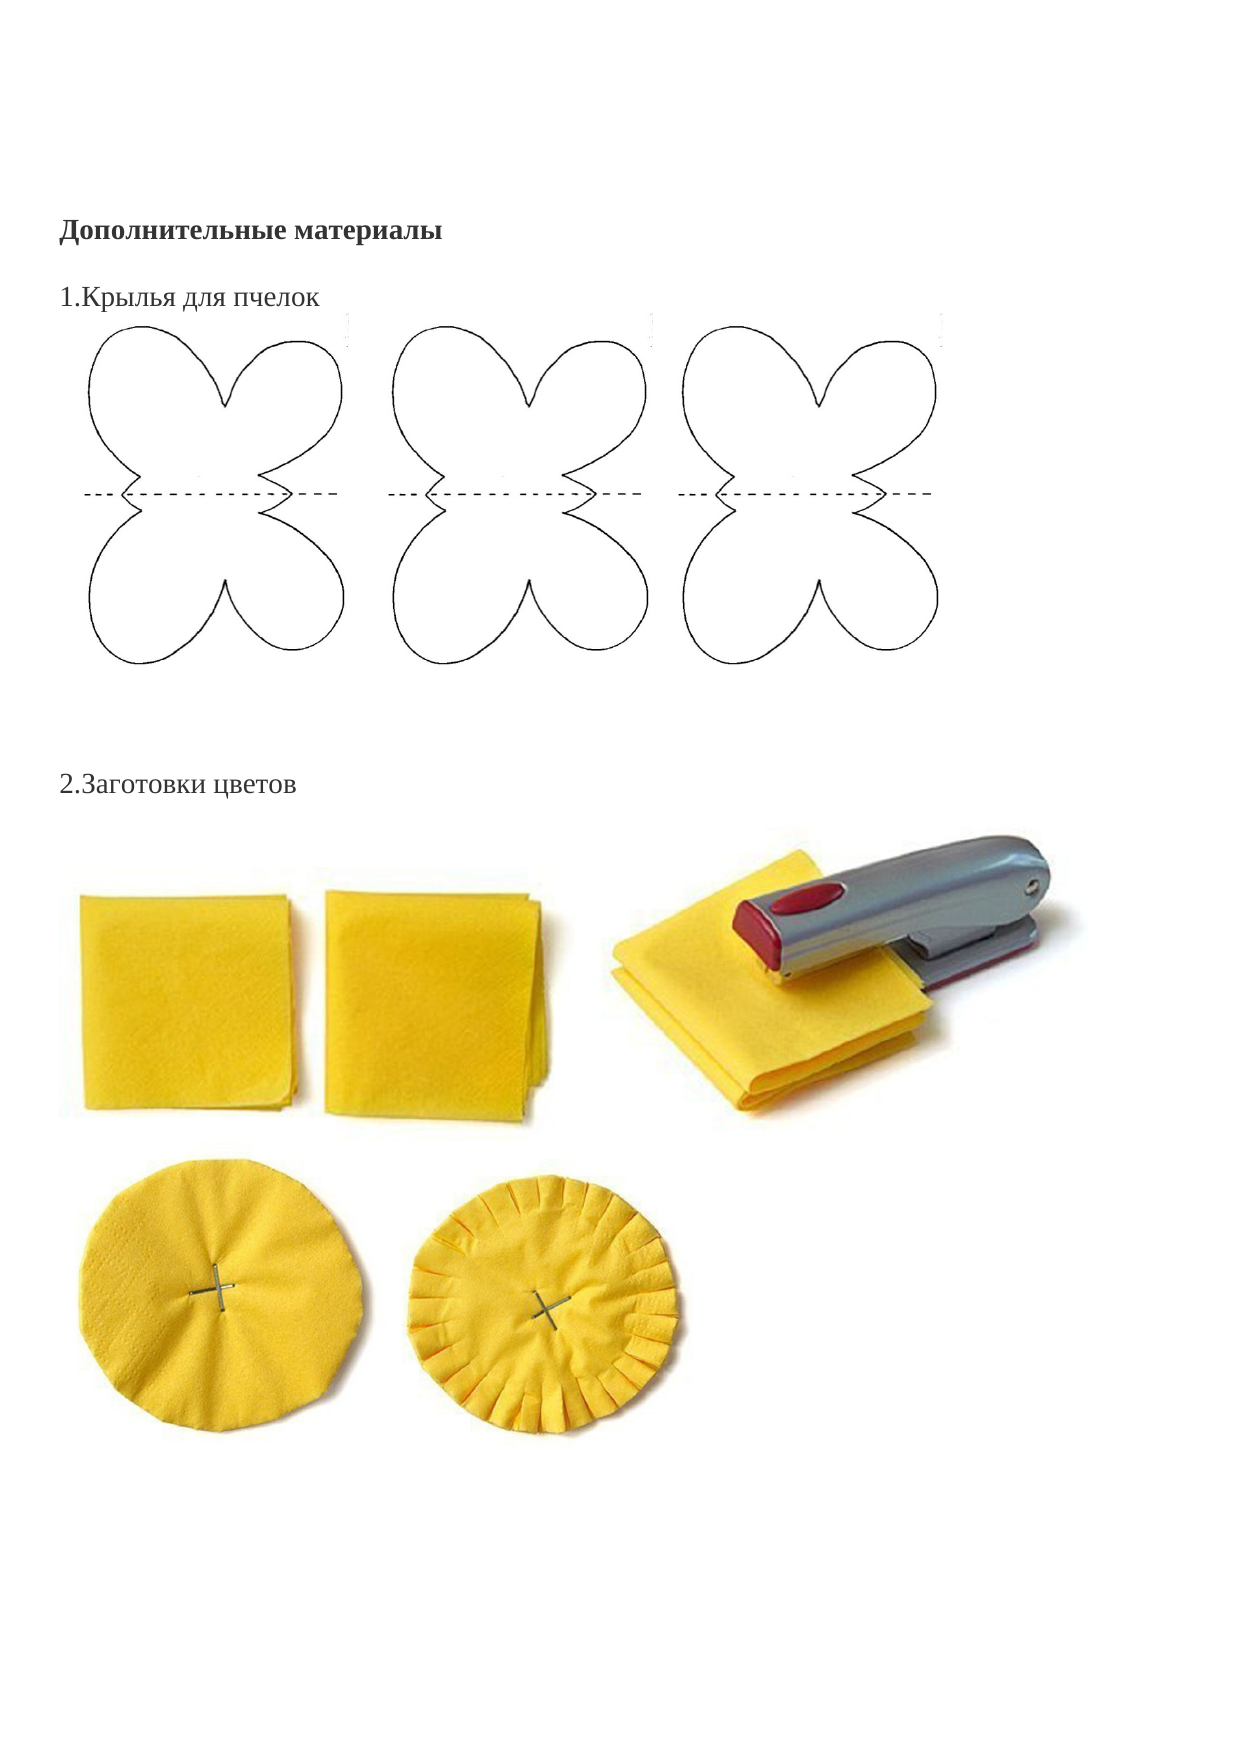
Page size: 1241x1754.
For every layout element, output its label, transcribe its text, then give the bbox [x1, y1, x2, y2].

picture [59, 1142, 705, 1447]
picture [59, 800, 1089, 1141]
text Дополнительные материалы [59, 212, 1152, 246]
picture [377, 312, 653, 666]
picture [667, 312, 943, 666]
text 1.Крылья для пчелок [59, 279, 1152, 313]
picture [73, 312, 349, 666]
text 2.Заготовки цветов [59, 766, 1152, 800]
